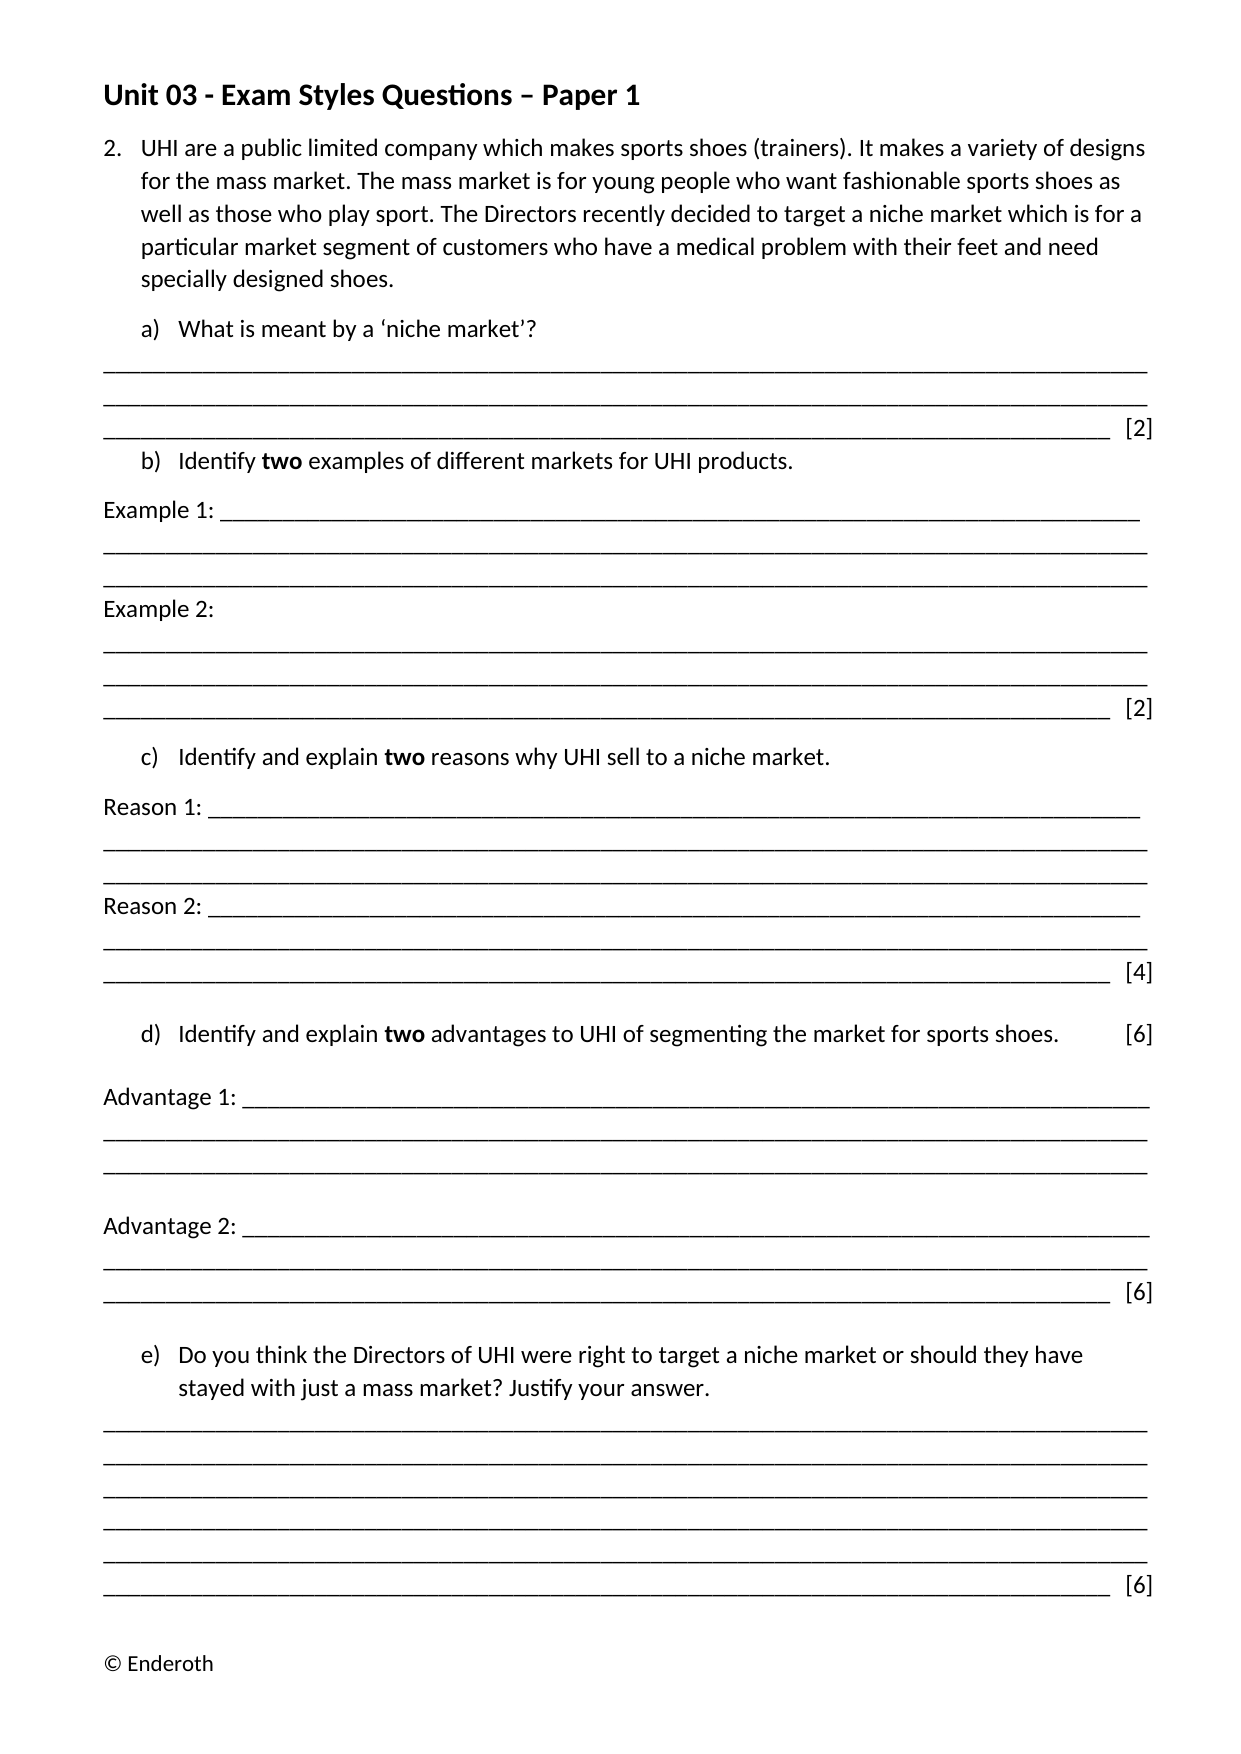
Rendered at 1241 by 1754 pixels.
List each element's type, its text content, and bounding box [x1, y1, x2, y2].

list Do you think the Directors of UHI were right to target a niche market or should they have stayed with just a mass market? Justify your answer. [141, 1339, 1153, 1402]
text Example 1: __________________________________________________________________________ ________________________________________________________________________________________________________________________________________________________________________ Example 2: ____________________________________________________________________________________ _____________________________________________________________________________________________________________________________________________________________________ [2] [103, 494, 1153, 722]
list What is meant by a ‘niche market’? [141, 313, 1153, 344]
list Identify and explain two advantages to UHI of segmenting the market for sports shoes. [6] [141, 1018, 1153, 1049]
list Identify two examples of different markets for UHI products. [141, 445, 1153, 475]
text _________________________________________________________________________________________________________________________________________________________________________________________________________________________________________________________ [2] [103, 346, 1153, 442]
text Advantage 1: _________________________________________________________________________ ________________________________________________________________________________________________________________________________________________________________________ [103, 1081, 1153, 1178]
text Reason 1: ___________________________________________________________________________ ________________________________________________________________________________________________________________________________________________________________________ Reason 2: ___________________________________________________________________________ _____________________________________________________________________________________________________________________________________________________________________ [4] [103, 791, 1153, 986]
list UHI are a public limited company which makes sports shoes (trainers). It makes a variety of designs for the mass market. The mass market is for young people who want fashionable sports shoes as well as those who play sport. The Directors recently decided to target a niche market which is for a particular market segment of customers who have a medical problem with their feet and need specially designed shoes. [103, 132, 1153, 294]
list Identify and explain two reasons why UHI sell to a niche market. [141, 741, 1153, 772]
text _____________________________________________________________________________________________________________________________________________________________________________________________________________________________________________________________________________________________________________________________________________________________________________________________________________________________________________________________________________________________________________________ [6] [103, 1405, 1153, 1600]
text Advantage 2: _________________________________________________________________________ _____________________________________________________________________________________________________________________________________________________________________ [6] [103, 1210, 1153, 1307]
